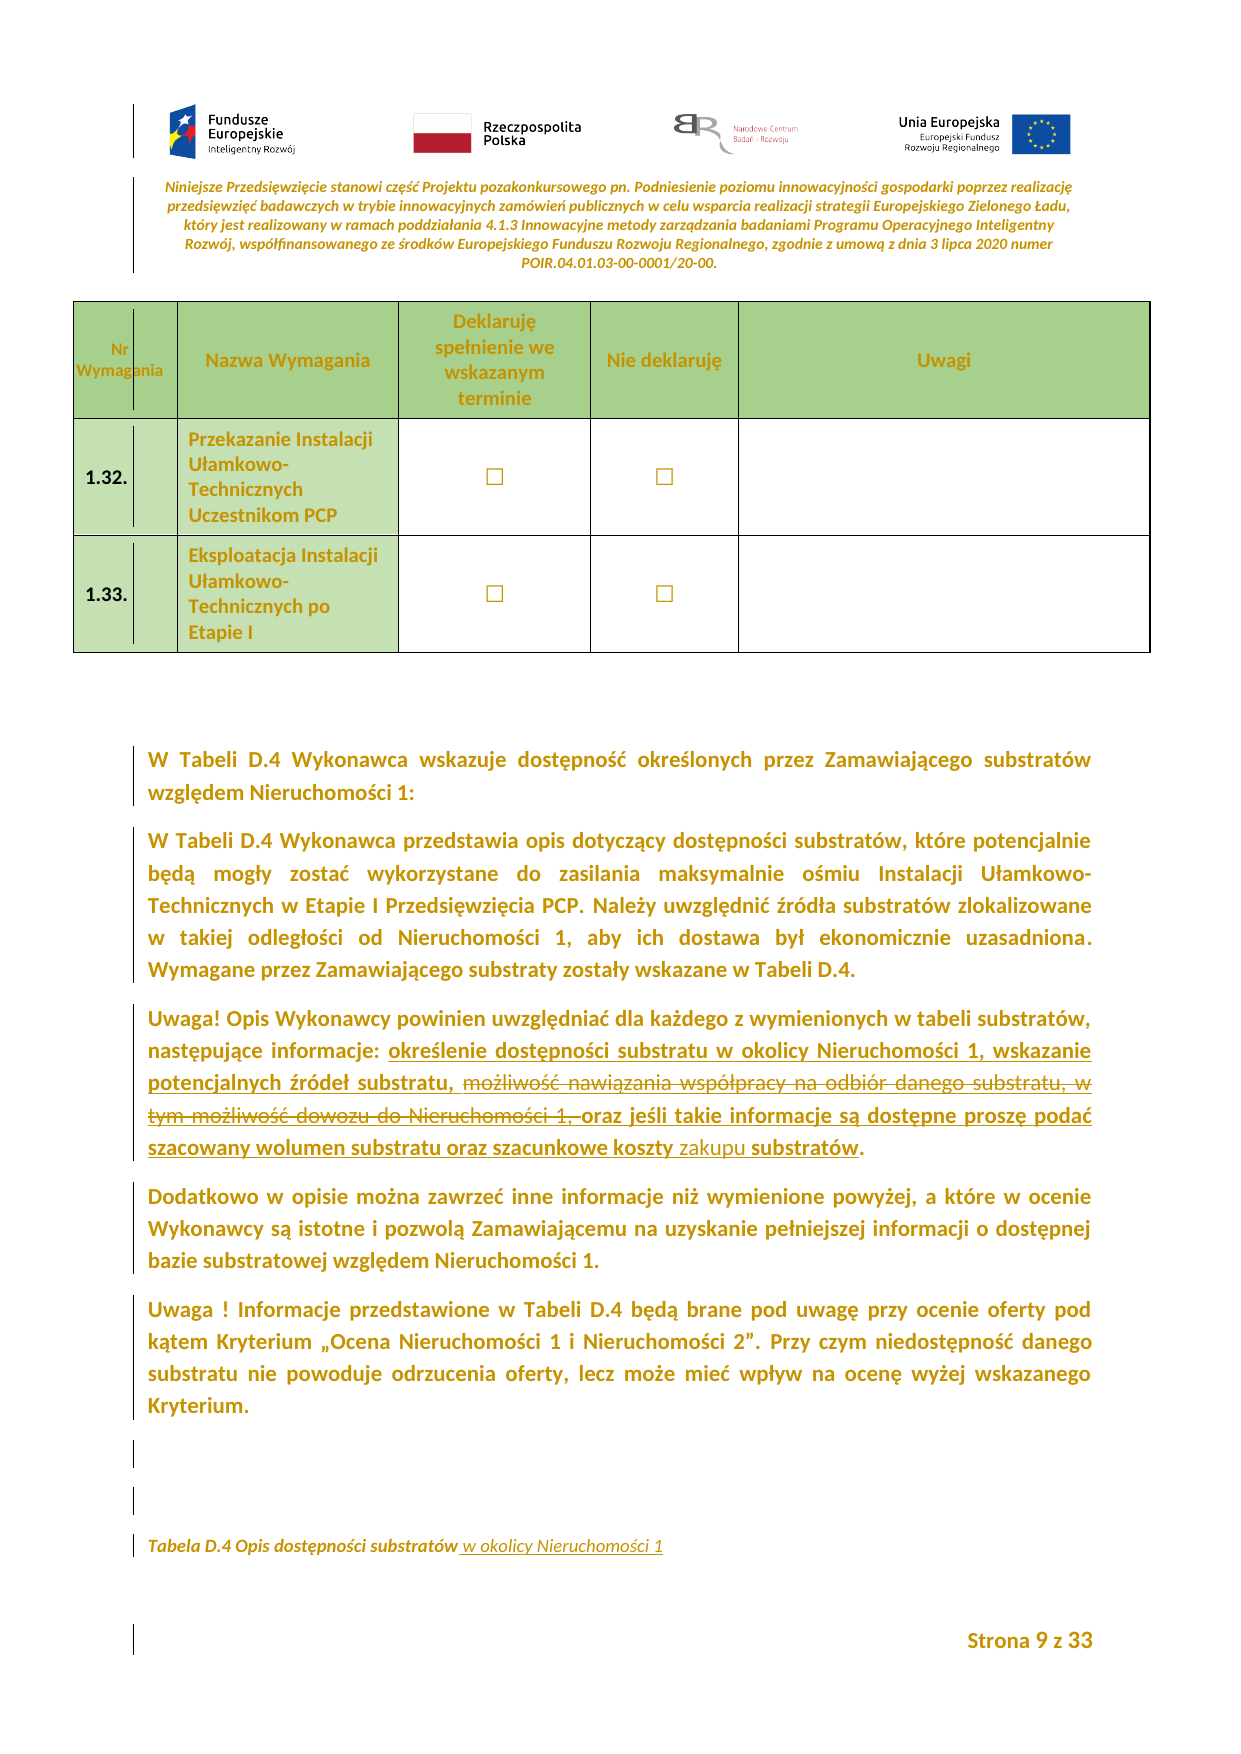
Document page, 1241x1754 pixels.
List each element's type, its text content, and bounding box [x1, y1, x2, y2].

table_cell Eksploatacja Instalacji Ułamkowo-Technicznych po Etapie I [178, 536, 398, 652]
table_cell [74, 419, 177, 534]
table_cell [739, 536, 1149, 652]
text Tabela D.4 Opis dostępności substratów [148, 1534, 1093, 1557]
text Uwaga ! Informacje przedstawione w Tabeli D.4 będą brane pod uwagę przy ocenie oferty pod kątem Kryterium „Ocena Nieruchomości 1 i Nieruchomości 2”. Przy czym niedostępność danego substratu nie powoduje odrzucenia oferty, lecz może mieć wpływ na ocenę wyżej wskazanego Kryterium. [148, 1295, 1093, 1419]
text Uwaga! Opis Wykonawcy powinien uwzględniać dla każdego z wymienionych w tabeli substratów, następujące informacje: określenie dostępności substratu w okolicy Nieruchomości 1, wskazanie potencjalnych źródeł substratu, oraz jeśli takie informacje są dostępne proszę podać szacowany wolumen substratu oraz szacunkowe koszty substratów. [148, 1004, 1093, 1161]
text W Tabeli D.4 Wykonawca przedstawia opis dotyczący dostępności substratów, które potencjalnie będą mogły zostać wykorzystane do zasilania maksymalnie ośmiu Instalacji Ułamkowo-Technicznych w Etapie I Przedsięwzięcia PCP. Należy uwzględnić źródła substratów zlokalizowane w takiej odległości od Nieruchomości 1, aby ich dostawa był ekonomicznie uzasadniona. Wymagane przez Zamawiającego substraty zostały wskazane w Tabeli D.4. [148, 827, 1093, 983]
table_cell [74, 536, 177, 652]
table_cell [739, 419, 1149, 534]
table_header Nazwa Wymagania [178, 302, 398, 418]
table_cell Przekazanie Instalacji Ułamkowo-Technicznych Uczestnikom PCP [178, 419, 398, 534]
table_header Uwagi [739, 302, 1149, 418]
table_header Deklaruję spełnienie we wskazanym terminie [399, 302, 590, 418]
picture [169, 104, 1071, 159]
text W Tabeli D.4 Wykonawca wskazuje dostępność określonych przez Zamawiającego substratów względem Nieruchomości 1: [148, 746, 1093, 806]
table_header Nie deklaruję [591, 302, 738, 418]
table_header Nr Wymagania [74, 302, 177, 418]
text Dodatkowo w opisie można zawrzeć inne informacje niż wymienione powyżej, a które w ocenie Wykonawcy są istotne i pozwolą Zamawiającemu na uzyskanie pełniejszej informacji o dostępnej bazie substratowej względem Nieruchomości 1. [148, 1182, 1093, 1274]
